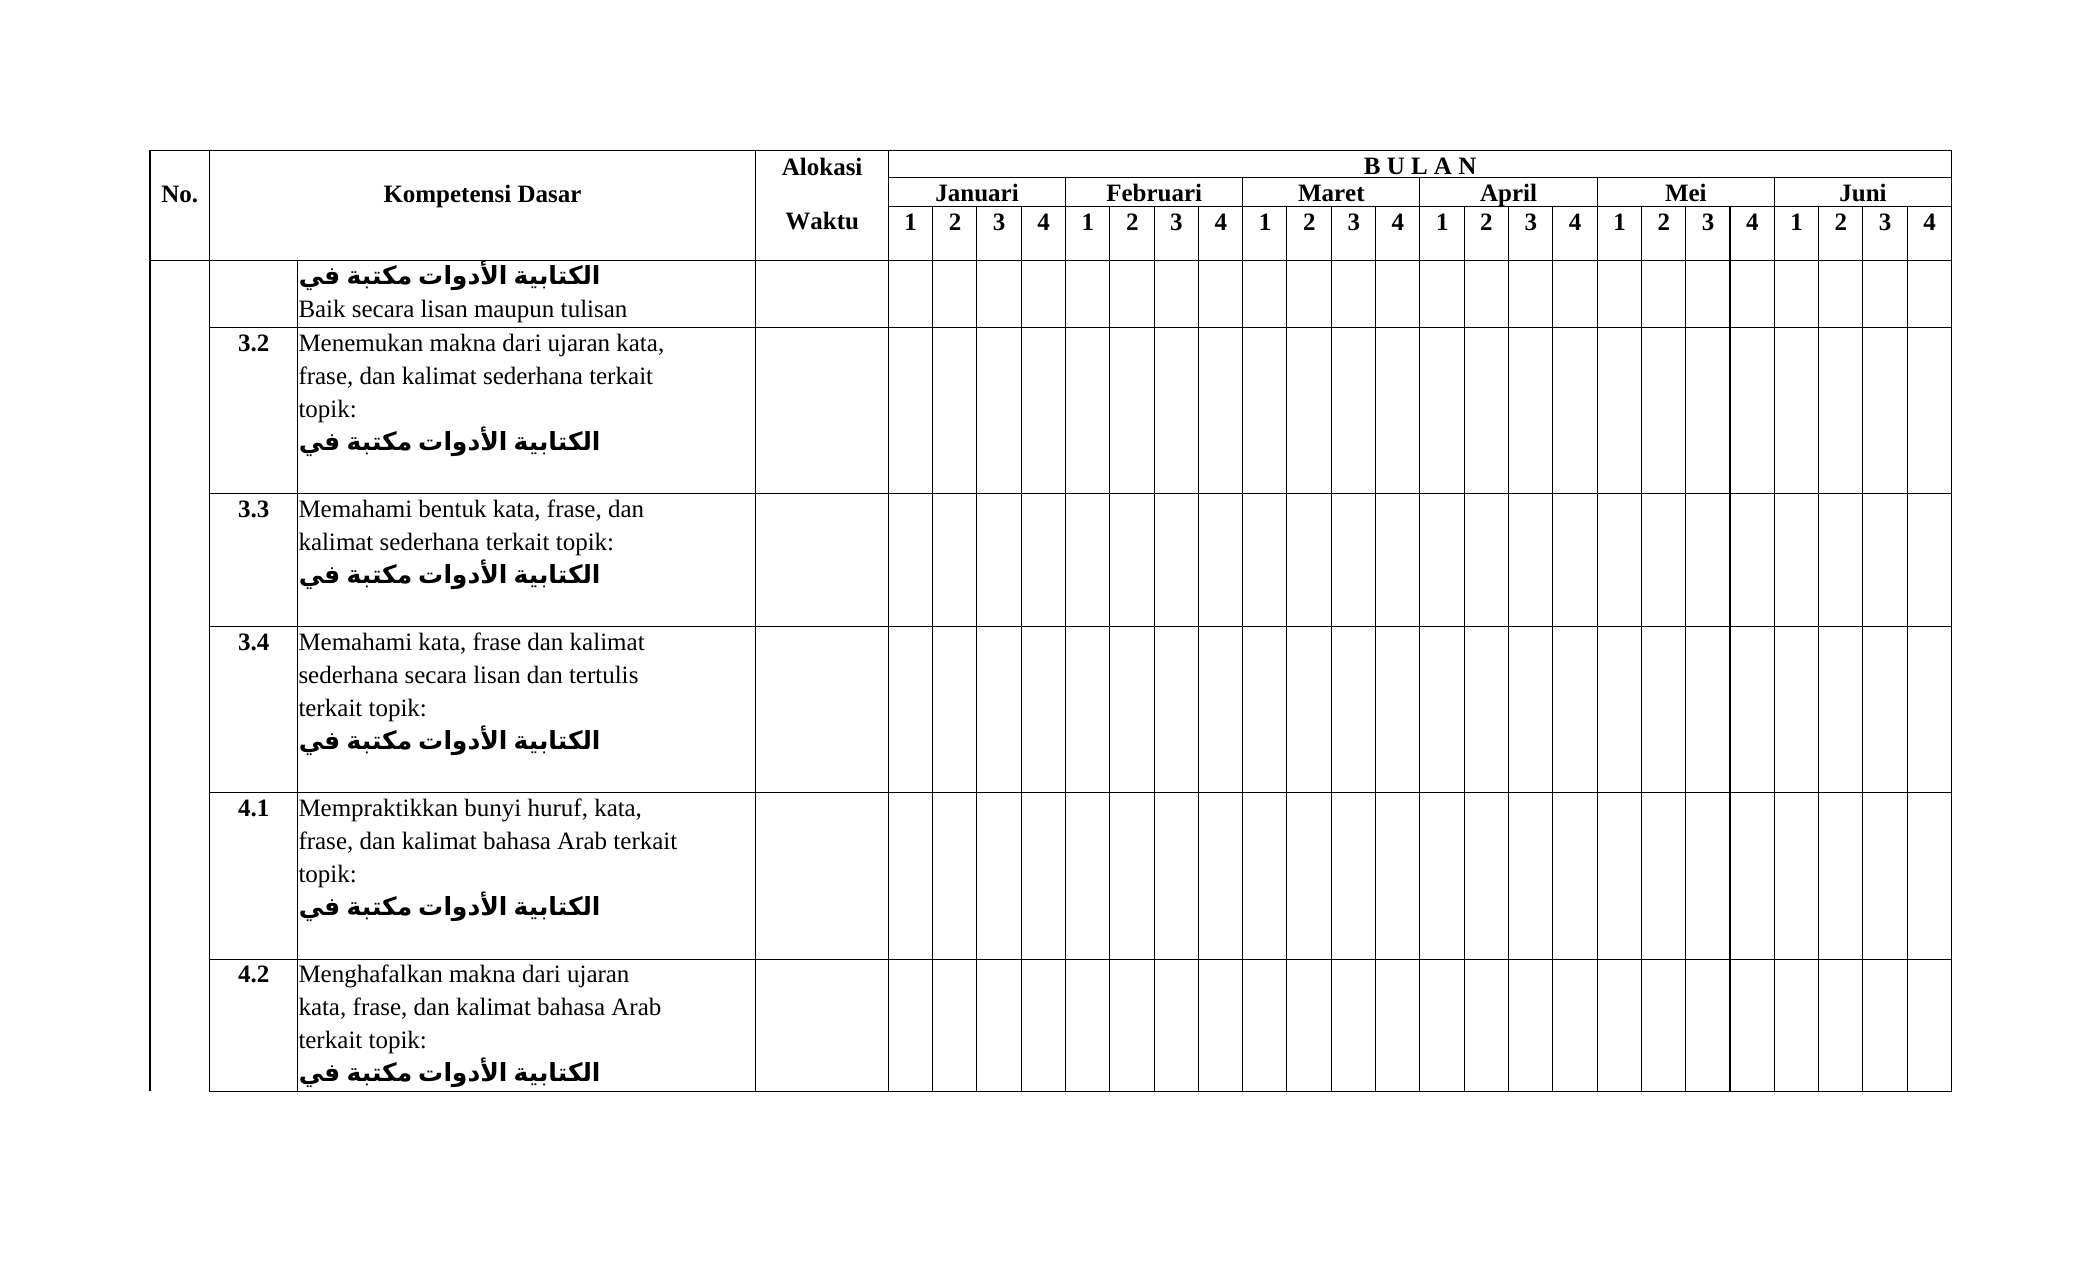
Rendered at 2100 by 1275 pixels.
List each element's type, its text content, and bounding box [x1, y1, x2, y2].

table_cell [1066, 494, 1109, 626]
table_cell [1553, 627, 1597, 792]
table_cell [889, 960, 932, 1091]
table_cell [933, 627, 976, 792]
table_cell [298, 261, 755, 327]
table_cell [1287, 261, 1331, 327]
table_header Alokasi Waktu [756, 151, 888, 260]
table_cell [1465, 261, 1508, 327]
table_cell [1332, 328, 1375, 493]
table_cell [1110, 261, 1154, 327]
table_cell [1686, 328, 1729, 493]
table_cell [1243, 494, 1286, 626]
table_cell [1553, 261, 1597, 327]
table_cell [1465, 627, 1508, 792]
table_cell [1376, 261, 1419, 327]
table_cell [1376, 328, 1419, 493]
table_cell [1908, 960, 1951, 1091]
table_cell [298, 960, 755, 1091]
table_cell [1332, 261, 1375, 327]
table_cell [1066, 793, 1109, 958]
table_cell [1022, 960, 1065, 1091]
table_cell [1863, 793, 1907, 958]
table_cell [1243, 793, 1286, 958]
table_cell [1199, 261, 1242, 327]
table_cell 4 [1199, 207, 1242, 260]
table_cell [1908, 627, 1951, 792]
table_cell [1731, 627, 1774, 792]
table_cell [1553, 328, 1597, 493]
table_cell 4 [1553, 207, 1597, 260]
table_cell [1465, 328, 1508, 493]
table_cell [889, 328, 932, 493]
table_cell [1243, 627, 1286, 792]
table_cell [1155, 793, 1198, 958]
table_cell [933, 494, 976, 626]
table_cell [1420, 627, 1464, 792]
table_cell Februari [1066, 178, 1242, 206]
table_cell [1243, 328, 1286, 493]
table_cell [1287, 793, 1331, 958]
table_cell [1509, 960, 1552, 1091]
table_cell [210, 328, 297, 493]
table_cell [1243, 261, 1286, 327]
table_cell 2 [933, 207, 976, 260]
table_cell 3 [1686, 207, 1729, 260]
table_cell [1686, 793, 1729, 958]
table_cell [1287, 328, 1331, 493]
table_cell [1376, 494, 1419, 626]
table_cell 4 [1908, 207, 1951, 260]
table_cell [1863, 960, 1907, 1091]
table_header Kompetensi Dasar [210, 151, 755, 260]
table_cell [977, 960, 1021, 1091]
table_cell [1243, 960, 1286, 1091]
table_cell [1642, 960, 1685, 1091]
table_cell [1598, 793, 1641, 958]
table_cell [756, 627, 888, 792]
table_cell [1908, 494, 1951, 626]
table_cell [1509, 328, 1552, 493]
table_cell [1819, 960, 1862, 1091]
table_cell Mei [1598, 178, 1774, 206]
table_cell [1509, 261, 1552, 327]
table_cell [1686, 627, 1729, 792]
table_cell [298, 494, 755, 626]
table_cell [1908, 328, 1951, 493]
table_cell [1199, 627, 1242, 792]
table_cell 1 [1420, 207, 1464, 260]
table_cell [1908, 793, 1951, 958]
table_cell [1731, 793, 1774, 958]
table_cell 1 [1243, 207, 1286, 260]
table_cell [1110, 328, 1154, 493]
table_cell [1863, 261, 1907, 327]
table_cell 2 [1287, 207, 1331, 260]
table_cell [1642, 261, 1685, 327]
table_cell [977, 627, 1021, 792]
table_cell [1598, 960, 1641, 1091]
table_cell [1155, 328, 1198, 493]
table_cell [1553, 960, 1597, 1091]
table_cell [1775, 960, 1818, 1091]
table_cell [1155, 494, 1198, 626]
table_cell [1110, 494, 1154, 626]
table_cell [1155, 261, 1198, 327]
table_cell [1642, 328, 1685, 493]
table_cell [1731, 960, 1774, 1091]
table_cell Maret [1243, 178, 1419, 206]
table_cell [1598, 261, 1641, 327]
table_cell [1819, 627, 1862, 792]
table_header B U L A N [889, 151, 1951, 177]
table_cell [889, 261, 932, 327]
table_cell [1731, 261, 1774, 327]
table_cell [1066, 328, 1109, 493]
table_cell 1 [1598, 207, 1641, 260]
table_cell 1 [1066, 207, 1109, 260]
table_cell 2 [1819, 207, 1862, 260]
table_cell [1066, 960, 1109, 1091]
table_cell April [1420, 178, 1597, 206]
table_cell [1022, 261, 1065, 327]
table_cell 3 [1332, 207, 1375, 260]
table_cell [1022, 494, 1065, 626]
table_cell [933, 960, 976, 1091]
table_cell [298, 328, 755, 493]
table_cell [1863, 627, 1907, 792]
table_cell 3 [1155, 207, 1198, 260]
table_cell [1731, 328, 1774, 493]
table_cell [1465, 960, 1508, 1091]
table_cell 2 [1642, 207, 1685, 260]
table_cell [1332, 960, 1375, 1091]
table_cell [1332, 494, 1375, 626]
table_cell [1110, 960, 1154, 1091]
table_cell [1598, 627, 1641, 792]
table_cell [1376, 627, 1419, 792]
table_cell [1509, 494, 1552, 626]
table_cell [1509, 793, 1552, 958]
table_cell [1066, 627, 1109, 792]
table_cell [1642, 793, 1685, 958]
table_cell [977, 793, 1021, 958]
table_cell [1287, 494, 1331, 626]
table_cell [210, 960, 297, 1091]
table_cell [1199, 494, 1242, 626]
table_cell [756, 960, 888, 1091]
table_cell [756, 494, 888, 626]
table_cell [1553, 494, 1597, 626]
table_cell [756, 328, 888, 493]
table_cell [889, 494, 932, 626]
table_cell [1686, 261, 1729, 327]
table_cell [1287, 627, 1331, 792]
table_cell 1 [889, 207, 932, 260]
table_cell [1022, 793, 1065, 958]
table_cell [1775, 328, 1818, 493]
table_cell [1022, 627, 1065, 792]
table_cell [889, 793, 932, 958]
table_header No. [151, 151, 209, 260]
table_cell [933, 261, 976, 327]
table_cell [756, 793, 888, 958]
table_cell Juni [1775, 178, 1951, 206]
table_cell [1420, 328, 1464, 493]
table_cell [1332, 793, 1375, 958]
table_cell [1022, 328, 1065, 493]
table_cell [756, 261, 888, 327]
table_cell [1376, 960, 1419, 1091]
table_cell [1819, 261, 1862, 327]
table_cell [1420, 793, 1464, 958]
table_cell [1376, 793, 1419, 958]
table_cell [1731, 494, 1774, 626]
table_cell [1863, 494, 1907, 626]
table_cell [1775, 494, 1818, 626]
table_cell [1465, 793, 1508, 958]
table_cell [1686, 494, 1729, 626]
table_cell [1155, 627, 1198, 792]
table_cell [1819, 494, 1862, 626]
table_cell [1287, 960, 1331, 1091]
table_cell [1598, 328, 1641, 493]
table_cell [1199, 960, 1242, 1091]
table_cell 3 [1863, 207, 1907, 260]
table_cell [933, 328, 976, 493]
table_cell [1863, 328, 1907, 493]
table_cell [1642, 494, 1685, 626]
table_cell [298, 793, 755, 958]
table_cell 2 [1110, 207, 1154, 260]
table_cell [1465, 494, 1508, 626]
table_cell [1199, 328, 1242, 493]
table_cell Januari [889, 178, 1065, 206]
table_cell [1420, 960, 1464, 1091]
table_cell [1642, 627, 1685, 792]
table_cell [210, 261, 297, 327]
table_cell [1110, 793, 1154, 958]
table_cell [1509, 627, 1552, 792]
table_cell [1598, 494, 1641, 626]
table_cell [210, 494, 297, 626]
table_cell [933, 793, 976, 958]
table_cell 4 [1731, 207, 1774, 260]
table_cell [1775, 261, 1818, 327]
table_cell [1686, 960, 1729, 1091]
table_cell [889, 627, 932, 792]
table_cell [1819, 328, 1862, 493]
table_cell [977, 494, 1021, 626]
table_cell 4 [1376, 207, 1419, 260]
table_cell 1 [1775, 207, 1818, 260]
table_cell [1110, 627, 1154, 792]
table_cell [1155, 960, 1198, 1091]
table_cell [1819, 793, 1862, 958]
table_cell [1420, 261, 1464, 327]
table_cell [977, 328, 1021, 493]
table_cell 3 [1509, 207, 1552, 260]
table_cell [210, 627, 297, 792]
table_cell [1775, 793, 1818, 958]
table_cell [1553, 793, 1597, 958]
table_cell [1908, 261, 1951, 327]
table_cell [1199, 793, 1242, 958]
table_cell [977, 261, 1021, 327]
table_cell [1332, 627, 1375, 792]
table_cell 3 [977, 207, 1021, 260]
table_cell 4 [1022, 207, 1065, 260]
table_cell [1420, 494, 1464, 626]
table_cell 2 [1465, 207, 1508, 260]
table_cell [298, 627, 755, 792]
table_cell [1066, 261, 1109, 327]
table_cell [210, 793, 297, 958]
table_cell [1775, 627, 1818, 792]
